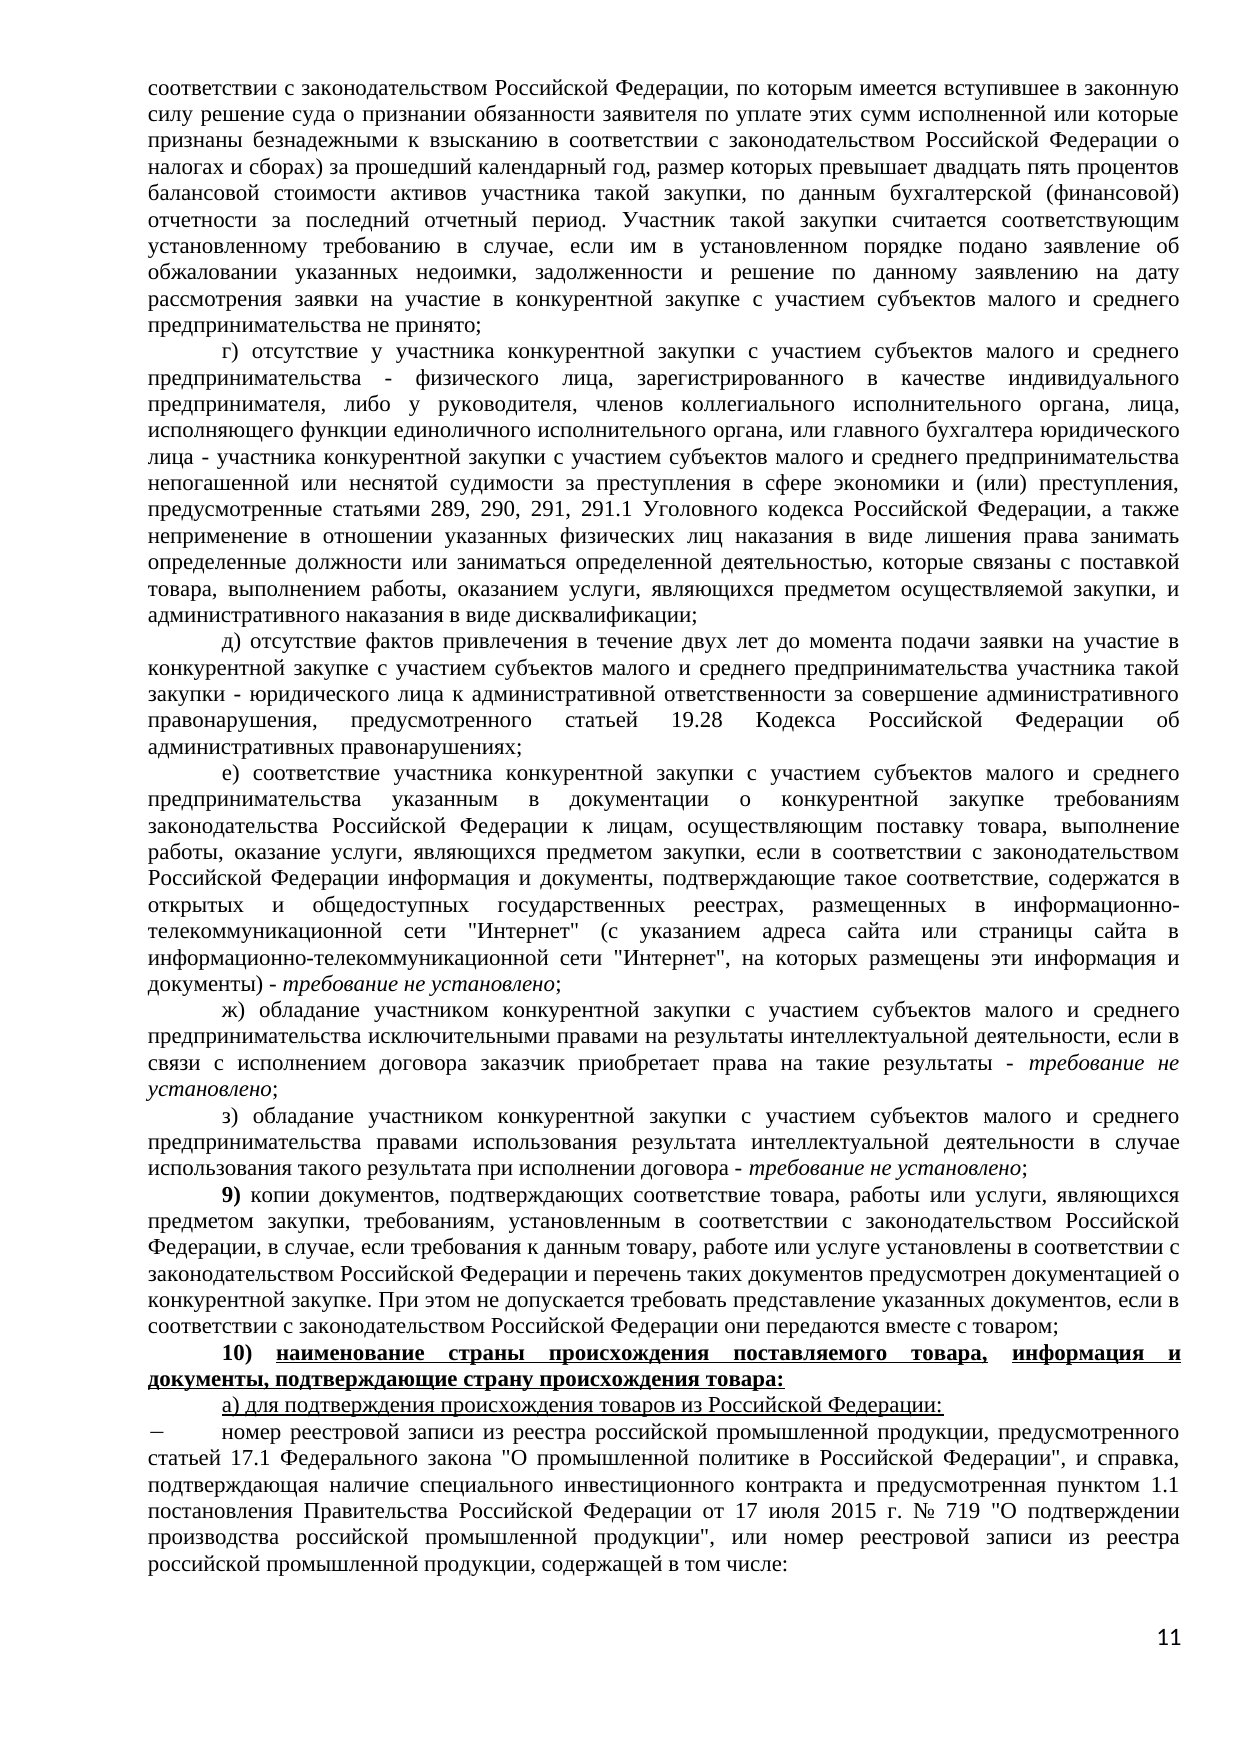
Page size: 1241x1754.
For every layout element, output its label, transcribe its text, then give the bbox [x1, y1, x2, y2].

text ж) обладание участником конкурентной закупки с участием субъектов малого и среднего предпринимательства исключительными правами на результаты интеллектуальной деятельности, если в связи с исполнением договора заказчик приобретает права на такие результаты - требование не установлено; [148, 996, 1181, 1102]
text а) для подтверждения происхождения товаров из Российской Федерации: [148, 1392, 1181, 1418]
text д) отсутствие фактов привлечения в течение двух лет до момента подачи заявки на участие в конкурентной закупке с участием субъектов малого и среднего предпринимательства участника такой закупки - юридического лица к административной ответственности за совершение административного правонарушения, предусмотренного статьей 19.28 Кодекса Российской Федерации об административных правонарушениях; [148, 627, 1181, 759]
list номер реестровой записи из реестра российской промышленной продукции, предусмотренного статьей 17.1 Федерального закона "О промышленной политике в Российской Федерации", и справка, подтверждающая наличие специального инвестиционного контракта и предусмотренная пунктом 1.1 постановления Правительства Российской Федерации от 17 июля 2015 г. № 719 "О подтверждении производства российской промышленной продукции", или номер реестровой записи из реестра российской промышленной продукции, содержащей в том числе: [148, 1418, 1181, 1576]
text е) соответствие участника конкурентной закупки с участием субъектов малого и среднего предпринимательства указанным в документации о конкурентной закупке требованиям законодательства Российской Федерации к лицам, осуществляющим поставку товара, выполнение работы, оказание услуги, являющихся предметом закупки, если в соответствии с законодательством Российской Федерации информация и документы, подтверждающие такое соответствие, содержатся в открытых и общедоступных государственных реестрах, размещенных в информационно-телекоммуникационной сети "Интернет" (с указанием адреса сайта или страницы сайта в информационно-телекоммуникационной сети "Интернет", на которых размещены эти информация и документы) - требование не установлено; [148, 759, 1181, 996]
text г) отсутствие у участника конкурентной закупки с участием субъектов малого и среднего предпринимательства - физического лица, зарегистрированного в качестве индивидуального предпринимателя, либо у руководителя, членов коллегиального исполнительного органа, лица, исполняющего функции единоличного исполнительного органа, или главного бухгалтера юридического лица - участника конкурентной закупки с участием субъектов малого и среднего предпринимательства непогашенной или неснятой судимости за преступления в сфере экономики и (или) преступления, предусмотренные статьями 289, 290, 291, 291.1 Уголовного кодекса Российской Федерации, а также неприменение в отношении указанных физических лиц наказания в виде лишения права занимать определенные должности или заниматься определенной деятельностью, которые связаны с поставкой товара, выполнением работы, оказанием услуги, являющихся предметом осуществляемой закупки, и административного наказания в виде дисквалификации; [148, 337, 1181, 627]
text 10) наименование страны происхождения поставляемого товара, информация и документы, подтверждающие страну происхождения товара: [148, 1339, 1181, 1392]
text 9) копии документов, подтверждающих соответствие товара, работы или услуги, являющихся предметом закупки, требованиям, установленным в соответствии с законодательством Российской Федерации, в случае, если требования к данным товару, работе или услуге установлены в соответствии с законодательством Российской Федерации и перечень таких документов предусмотрен документацией о конкурентной закупке. При этом не допускается требовать представление указанных документов, если в соответствии с законодательством Российской Федерации они передаются вместе с товаром; [148, 1181, 1181, 1339]
text з) обладание участником конкурентной закупки с участием субъектов малого и среднего предпринимательства правами использования результата интеллектуальной деятельности в случае использования такого результата при исполнении договора - требование не установлено; [148, 1102, 1181, 1181]
